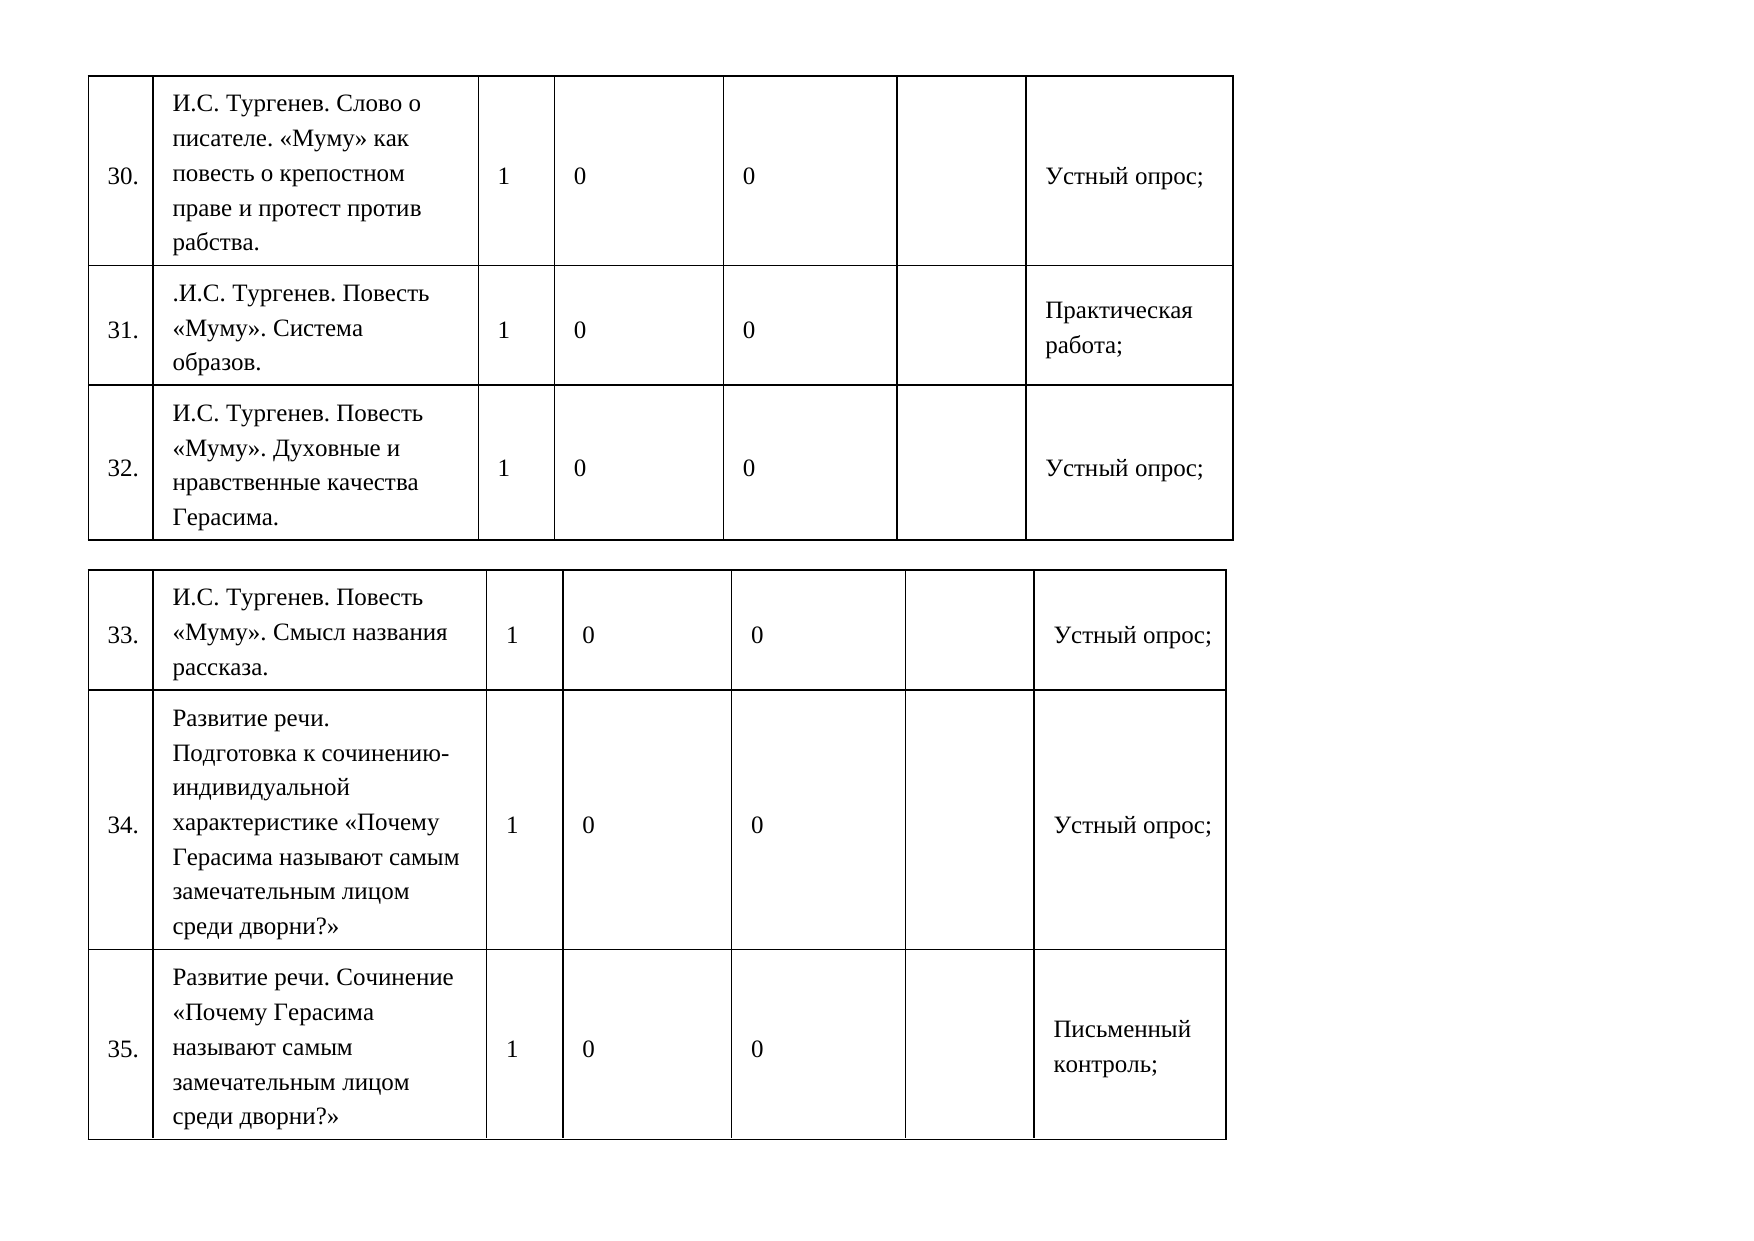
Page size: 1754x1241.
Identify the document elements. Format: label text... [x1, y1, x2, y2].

table_cell 1 [479, 386, 554, 539]
table_cell 0 [555, 266, 723, 384]
table_cell [898, 386, 1025, 539]
table_cell 0 [724, 386, 896, 539]
table_header 1 [487, 571, 562, 689]
table_cell Устный опрос; [1027, 77, 1232, 265]
table_cell 35. [89, 950, 152, 1138]
table_cell 0 [732, 950, 905, 1138]
table_cell И.С. Тургенев. Повесть «Муму». Духовные и нравственные качества Герасима. [154, 386, 478, 539]
table_cell 0 [555, 77, 723, 265]
table_cell Устный опрос; [1027, 386, 1232, 539]
table_cell Развитие речи. Сочинение «Почему Герасима называют самым замечательным лицом среди дворни?» [154, 950, 486, 1138]
table_cell .И.С. Тургенев. Повесть «Муму». Система образов. [154, 266, 478, 384]
table_cell [906, 950, 1033, 1138]
table_cell 31. [89, 266, 152, 384]
table_cell 0 [564, 691, 731, 949]
table_header 33. [89, 571, 152, 689]
table_header Устный опрос; [1035, 571, 1225, 689]
table_cell 0 [555, 386, 723, 539]
table_header [906, 571, 1033, 689]
table_cell 32. [89, 386, 152, 539]
table_cell И.С. Тургенев. Слово о писателе. «Муму» как повесть о крепостном праве и протест против рабства. [154, 77, 478, 265]
table_cell Письменный контроль; [1035, 950, 1225, 1138]
table_cell 0 [724, 266, 896, 384]
table_header И.С. Тургенев. Повесть «Муму». Смысл названия рассказа. [154, 571, 486, 689]
table_header 0 [564, 571, 731, 689]
table_cell 34. [89, 691, 152, 949]
table_cell [906, 691, 1033, 949]
table_cell 1 [487, 950, 562, 1138]
table_cell 1 [487, 691, 562, 949]
table_cell 1 [479, 77, 554, 265]
table_cell 0 [724, 77, 896, 265]
table_cell Развитие речи. Подготовка к сочинению- индивидуальной характеристике «Почему Герасима называют самым замечательным лицом среди дворни?» [154, 691, 486, 949]
table_cell Устный опрос; [1035, 691, 1225, 949]
table_cell Практическая работа; [1027, 266, 1232, 384]
table_cell [898, 77, 1025, 265]
table_header 0 [732, 571, 905, 689]
table_cell 0 [564, 950, 731, 1138]
table_cell 0 [732, 691, 905, 949]
table_cell [898, 266, 1025, 384]
table_cell 30. [89, 77, 152, 265]
table_cell 1 [479, 266, 554, 384]
